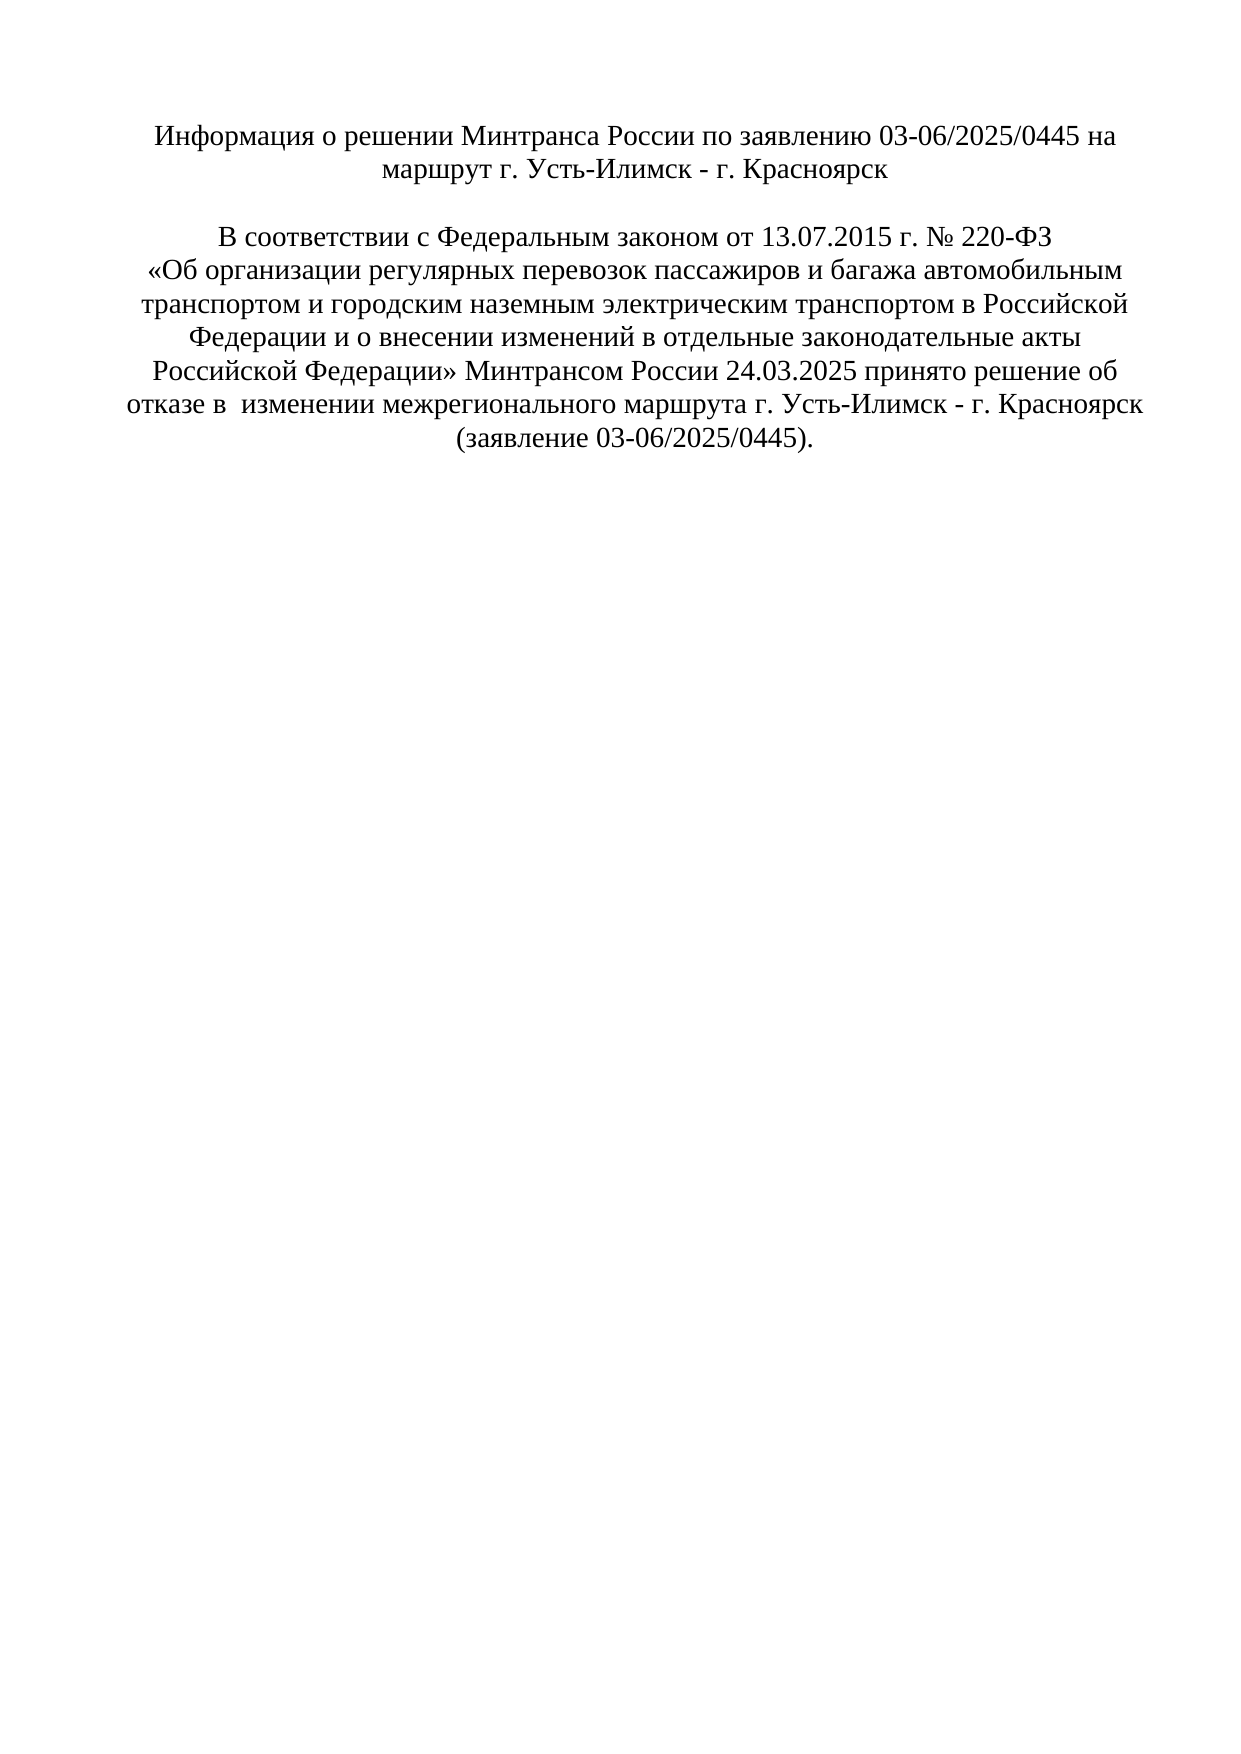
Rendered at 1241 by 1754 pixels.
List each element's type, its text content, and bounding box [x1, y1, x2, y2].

text Информация о решении Минтранса России по заявлению 03-06/2025/0445 на маршрут г. Усть-Илимск - г. Красноярск [118, 118, 1152, 185]
text В соответствии с Федеральным законом от 13.07.2015 г. № 220-ФЗ «Об организации регулярных перевозок пассажиров и багажа автомобильным транспортом и городским наземным электрическим транспортом в Российской Федерации и о внесении изменений в отдельные законодательные акты Российской Федерации» Минтрансом России 24.03.2025 принято решение об отказе в изменении межрегионального маршрута г. Усть-Илимск - г. Красноярск (заявление 03-06/2025/0445). [118, 219, 1152, 453]
